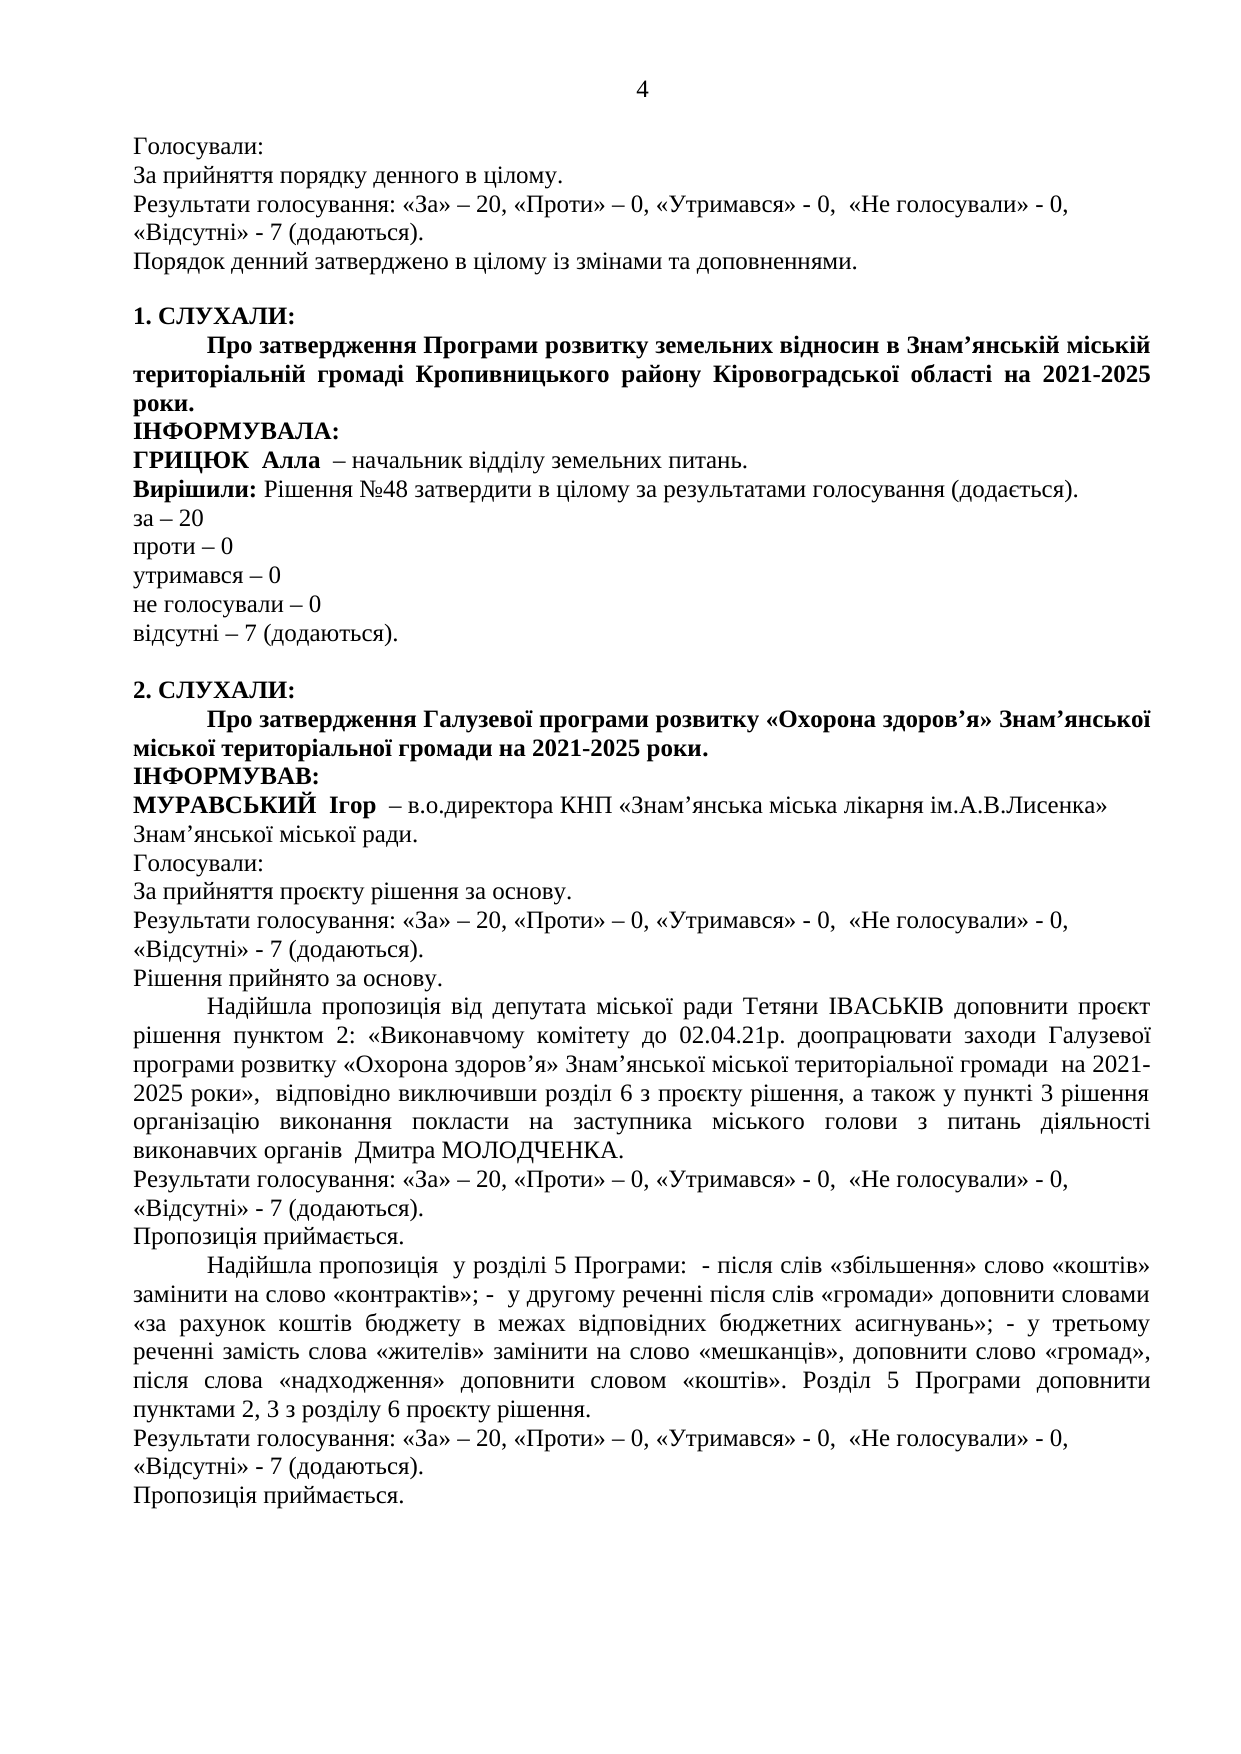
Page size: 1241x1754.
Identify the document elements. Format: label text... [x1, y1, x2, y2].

text Результати голосування: «За» – 20, «Проти» – 0, «Утримався» - 0, «Не голосували» - 0, [133, 1164, 1152, 1193]
text ГРИЦЮК Алла – начальник відділу земельних питань. [133, 445, 1152, 474]
text Рішення прийнято за основу. [133, 963, 1152, 991]
text «Відсутні» - 7 (додаються). [133, 934, 1152, 963]
text Пропозиція приймається. [133, 1221, 1152, 1250]
text проти – 0 [133, 531, 1152, 560]
text 1. CЛУХАЛИ: [133, 301, 1152, 330]
text за – 20 [133, 503, 1152, 531]
text Порядок денний затверджено в цілому із змінами та доповненнями. [133, 246, 1152, 275]
text Про затвердження Програми розвитку земельних відносин в Знам’янській міській територіальній громаді Кропивницького району Кіровоградської області на 2021-2025 роки. [133, 330, 1152, 416]
text МУРАВСЬКИЙ Ігор – в.о.директора КНП «Знам’янська міська лікарня ім.А.В.Лисенка» Знам’янської міської ради. [133, 790, 1152, 848]
text не голосували – 0 [133, 589, 1152, 618]
text ІНФОРМУВАВ: [133, 761, 1152, 790]
text За прийняття порядку денного в цілому. [133, 160, 1152, 189]
text Надійшла пропозиція у розділі 5 Програми: - після слів «збільшення» слово «коштів» замінити на слово «контрактів»; - у другому реченні після слів «громади» доповнити словами «за рахунок коштів бюджету в межах відповідних бюджетних асигнувань»; - у третьому реченні замість слова «жителів» замінити на слово «мешканців», доповнити слово «громад», після слова «надходження» доповнити словом «коштів». Розділ 5 Програми доповнити пунктами 2, 3 з розділу 6 проєкту рішення. [133, 1250, 1152, 1423]
text Пропозиція приймається. [133, 1480, 1152, 1509]
text За прийняття проєкту рішення за основу. [133, 876, 1152, 905]
text Голосували: [133, 848, 1152, 876]
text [133, 189, 1152, 217]
text Про затвердження Галузевої програми розвитку «Охорона здоров’я» Знам’янської міської територіальної громади на 2021-2025 роки. [133, 704, 1152, 761]
text Вирішили: Рішення №48 затвердити в цілому за результатами голосування (додається). [133, 474, 1152, 503]
text 2. CЛУХАЛИ: [133, 675, 1152, 704]
text утримався – 0 [133, 560, 1152, 589]
text «Відсутні» - 7 (додаються). [133, 1193, 1152, 1221]
text Голосували: [133, 131, 1152, 160]
text ІНФОРМУВАЛА: [133, 416, 1152, 445]
text «Відсутні» - 7 (додаються). [133, 1451, 1152, 1480]
text Результати голосування: «За» – 20, «Проти» – 0, «Утримався» - 0, «Не голосували» - 0, [133, 1423, 1152, 1451]
text Надійшла пропозиція від депутата міської ради Тетяни ІВАСЬКІВ доповнити проєкт рішення пунктом 2: «Виконавчому комітету до 02.04.21р. доопрацювати заходи Галузевої програми розвитку «Охорона здоров’я» Знам’янської міської територіальної громади на 2021-2025 роки», відповідно виключивши розділ 6 з проєкту рішення, а також у пункті 3 рішення організацію виконання покласти на заступника міського голови з питань діяльності виконавчих органів Дмитра МОЛОДЧЕНКА. [133, 991, 1152, 1164]
text відсутні – 7 (додаються). [133, 618, 1152, 646]
text «Відсутні» - 7 (додаються). [133, 217, 1152, 246]
text Результати голосування: «За» – 20, «Проти» – 0, «Утримався» - 0, «Не голосували» - 0, [133, 905, 1152, 934]
